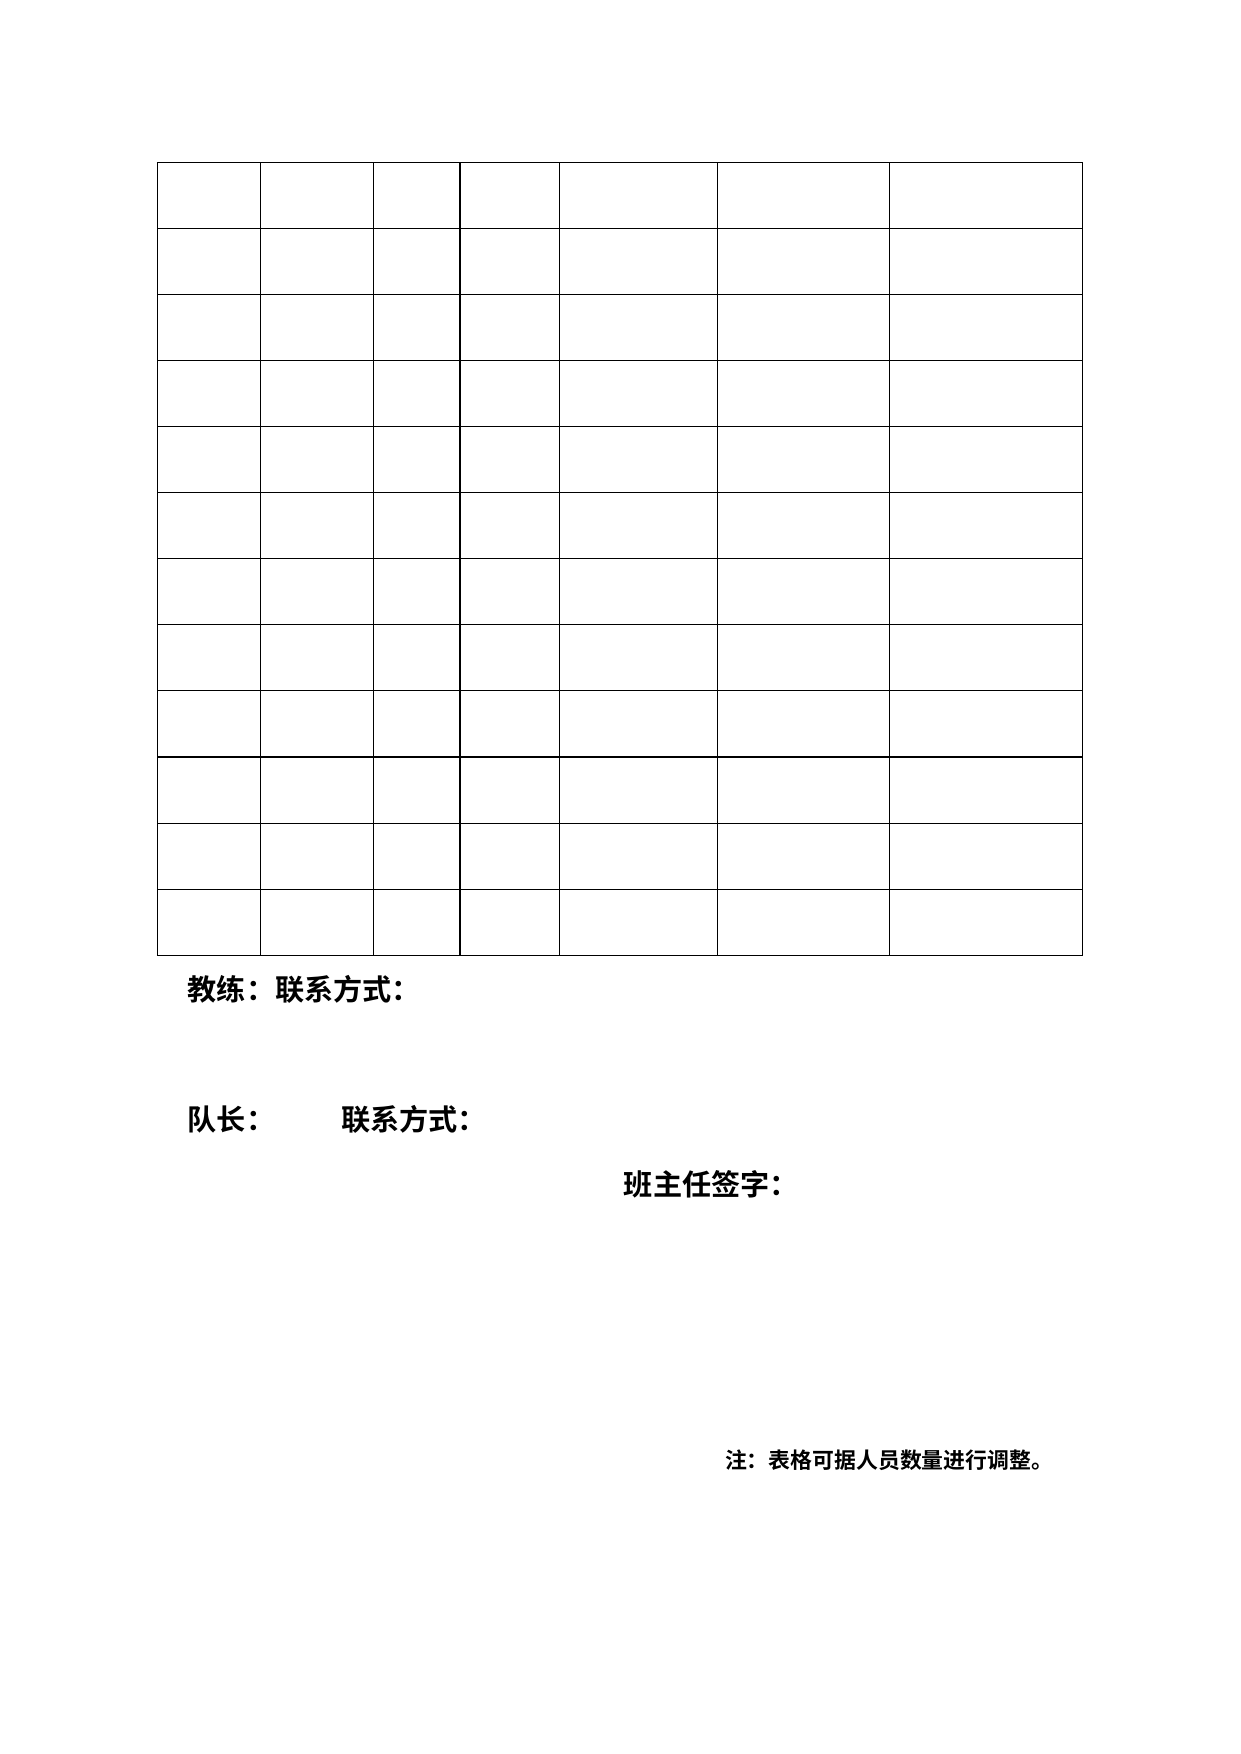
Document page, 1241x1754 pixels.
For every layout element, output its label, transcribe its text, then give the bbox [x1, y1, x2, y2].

table_cell [890, 427, 1082, 492]
table_cell [261, 625, 373, 690]
table_cell [718, 427, 889, 492]
table_cell [718, 229, 889, 294]
table_cell [718, 493, 889, 558]
table_cell [560, 361, 717, 426]
table_cell [461, 427, 559, 492]
table_cell [261, 493, 373, 558]
table_cell [718, 559, 889, 624]
table_cell [158, 229, 260, 294]
table_cell [261, 361, 373, 426]
text 注：表格可据人员数量进行调整。 [187, 1443, 1053, 1476]
table_cell [560, 427, 717, 492]
table_cell [560, 229, 717, 294]
table_cell [158, 758, 260, 822]
table_cell [560, 758, 717, 822]
table_cell [374, 758, 459, 822]
table_cell [560, 625, 717, 690]
table_cell [718, 163, 889, 228]
table_cell [261, 691, 373, 756]
table_cell [374, 295, 459, 360]
text 教练：联系方式： [187, 956, 1053, 1021]
table_cell [158, 824, 260, 888]
table_cell [461, 295, 559, 360]
table_cell [461, 163, 559, 228]
table_cell [560, 890, 717, 954]
table_cell [461, 691, 559, 756]
table_cell [158, 691, 260, 756]
table_cell [560, 824, 717, 888]
table_cell [560, 493, 717, 558]
table_cell [374, 625, 459, 690]
table_cell [560, 163, 717, 228]
table_cell [158, 295, 260, 360]
table_cell [374, 427, 459, 492]
table_cell [890, 295, 1082, 360]
table_cell [890, 229, 1082, 294]
table_cell [890, 890, 1082, 954]
table_cell [374, 824, 459, 888]
text 队长： 联系方式： [187, 1086, 1053, 1151]
table_cell [261, 758, 373, 822]
table_cell [890, 493, 1082, 558]
table_cell [374, 361, 459, 426]
table_cell [158, 625, 260, 690]
table_cell [461, 824, 559, 888]
table_cell [374, 890, 459, 954]
table_cell [461, 493, 559, 558]
table_cell [560, 691, 717, 756]
table_cell [374, 559, 459, 624]
table_cell [461, 890, 559, 954]
table_cell [158, 427, 260, 492]
table_cell [374, 691, 459, 756]
table_cell [261, 824, 373, 888]
table_cell [374, 493, 459, 558]
table_cell [158, 493, 260, 558]
table_cell [718, 361, 889, 426]
table_cell [374, 163, 459, 228]
table_cell [158, 890, 260, 954]
table_cell [718, 295, 889, 360]
table_cell [261, 559, 373, 624]
table_cell [261, 890, 373, 954]
table_cell [560, 295, 717, 360]
table_cell [158, 163, 260, 228]
text 班主任签字： [187, 1151, 1053, 1216]
table_cell [718, 625, 889, 690]
table_cell [461, 229, 559, 294]
table_cell [461, 625, 559, 690]
table_cell [718, 691, 889, 756]
table_cell [461, 361, 559, 426]
table_cell [718, 758, 889, 822]
table_cell [890, 163, 1082, 228]
table_cell [718, 890, 889, 954]
table_cell [261, 229, 373, 294]
table_cell [890, 361, 1082, 426]
table_cell [261, 427, 373, 492]
table_cell [261, 295, 373, 360]
table_cell [718, 824, 889, 888]
table_cell [890, 559, 1082, 624]
table_cell [461, 758, 559, 822]
table_cell [890, 625, 1082, 690]
table_cell [890, 758, 1082, 822]
table_cell [890, 824, 1082, 888]
table_cell [461, 559, 559, 624]
table_cell [261, 163, 373, 228]
table_cell [890, 691, 1082, 756]
table_cell [158, 361, 260, 426]
table_cell [374, 229, 459, 294]
table_cell [158, 559, 260, 624]
table_cell [560, 559, 717, 624]
